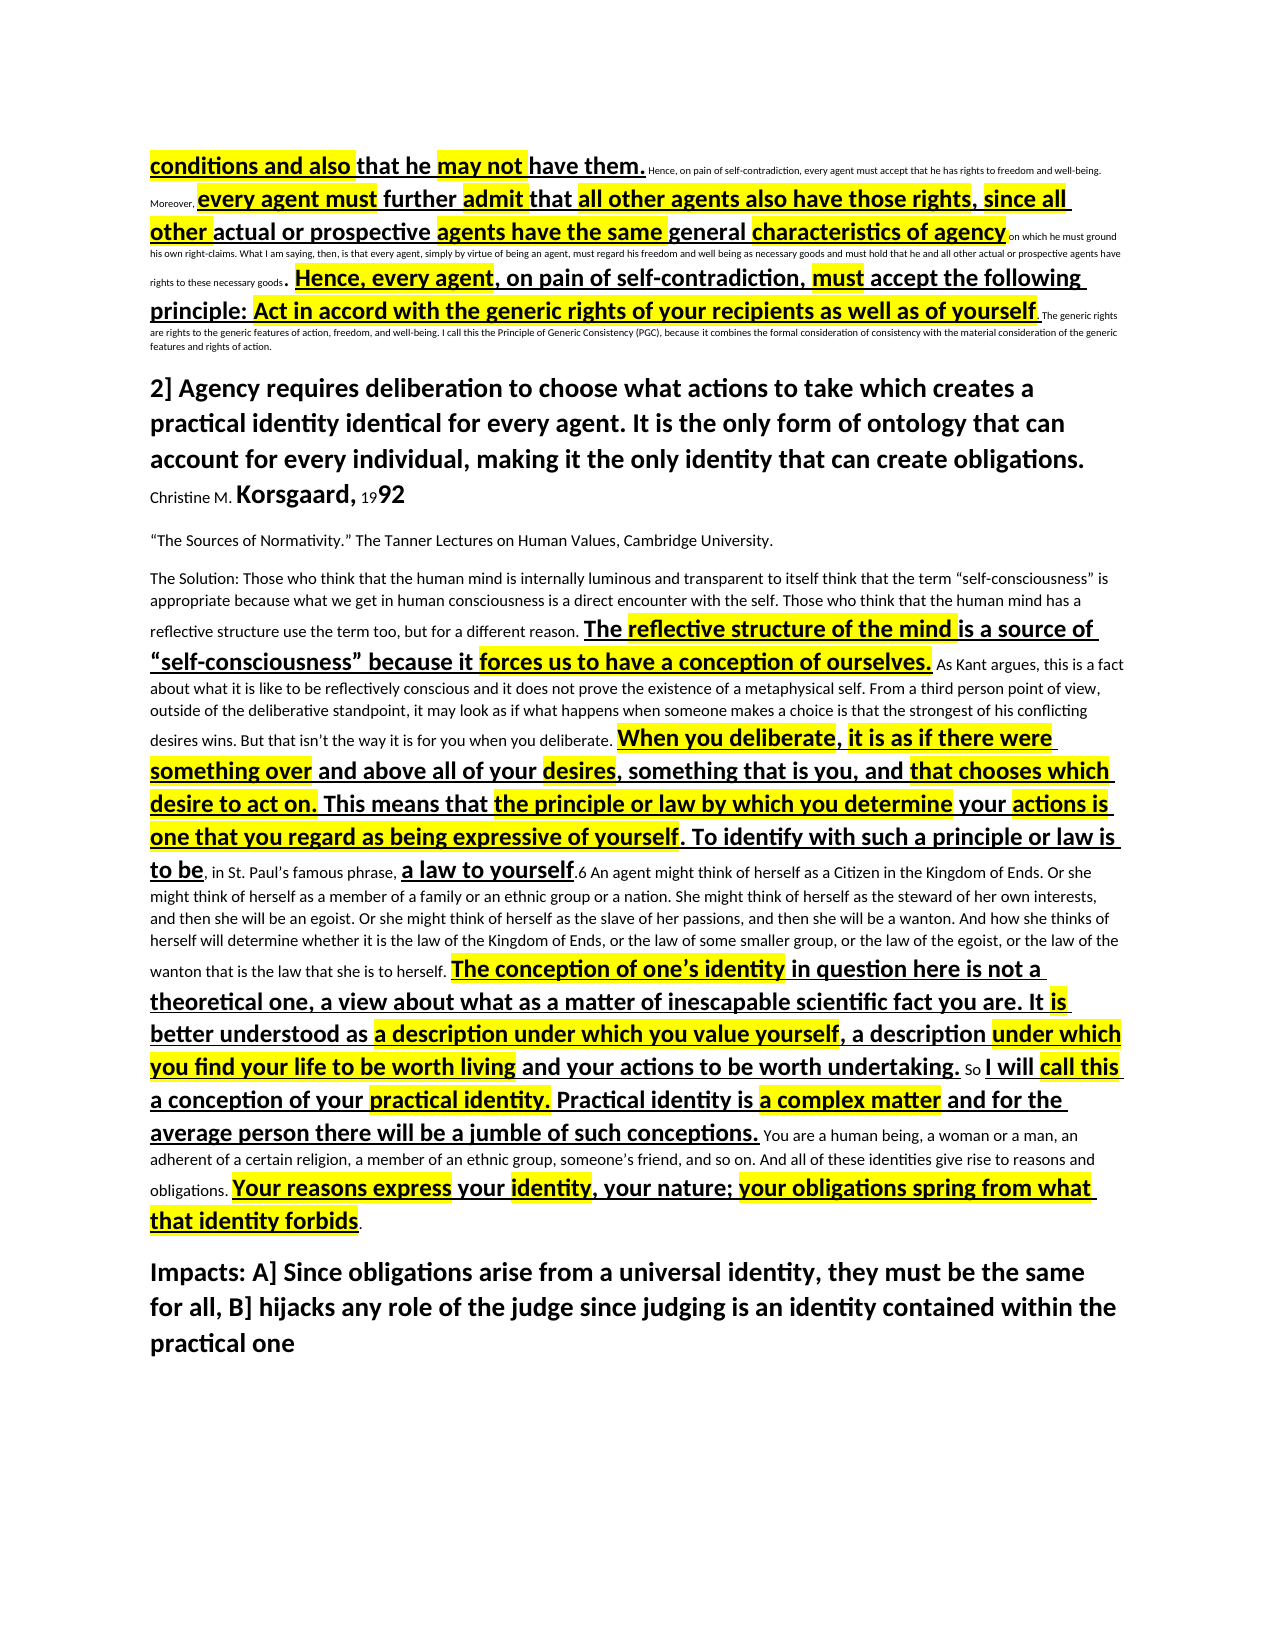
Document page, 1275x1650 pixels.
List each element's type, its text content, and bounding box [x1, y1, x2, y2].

text The Solution: Those who think that the human mind is internally luminous and transparent to itself think that the term “self-consciousness” is appropriate because what we get in human consciousness is a direct encounter with the self. Those who think that the human mind has a reflective structure use the term too, but for a different reason. The reflective structure of the mind is a source of “self-consciousness” because it forces us to have a conception of ourselves. As Kant argues, this is a fact about what it is like to be reflectively conscious and it does not prove the existence of a metaphysical self. From a third person point of view, outside of the deliberative standpoint, it may look as if what happens when someone makes a choice is that the strongest of his conflicting desires wins. But that isn’t the way it is for you when you deliberate. When you deliberate, it is as if there were something over and above all of your desires, something that is you, and that chooses which desire to act on. This means that the principle or law by which you determine your actions is one that you regard as being expressive of yourself. To identify with such a principle or law is to be, in St. Paul’s famous phrase, a law to yourself.6 An agent might think of herself as a Citizen in the Kingdom of Ends. Or she might think of herself as a member of a family or an ethnic group or a nation. She might think of herself as the steward of her own interests, and then she will be an egoist. Or she might think of herself as the slave of her passions, and then she will be a wanton. And how she thinks of herself will determine whether it is the law of the Kingdom of Ends, or the law of some smaller group, or the law of the egoist, or the law of the wanton that is the law that she is to herself. The conception of one’s identity in question here is not a theoretical one, a view about what as a matter of inescapable scientific fact you are. It is better understood as a description under which you value yourself, a description under which you find your life to be worth living and your actions to be worth undertaking. So I will call this a conception of your practical identity. Practical identity is a complex matter and for the average person there will be a jumble of such conceptions. You are a human being, a woman or a man, an adherent of a certain religion, a member of an ethnic group, someone’s friend, and so on. And all of these identities give rise to reasons and obligations. Your reasons express your identity, your nature; your obligations spring from what that identity forbids. [150, 568, 1125, 1236]
subtitle 2] Agency requires deliberation to choose what actions to take which creates a practical identity identical for every agent. It is the only form of ontology that can account for every individual, making it the only identity that can create obligations. [150, 371, 1125, 475]
text Christine M. Korsgaard, 1992 [150, 478, 1125, 511]
subtitle Impacts: A] Since obligations arise from a universal identity, they must be the same for all, B] hijacks any role of the judge since judging is an identity contained within the practical one [150, 1255, 1125, 1359]
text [150, 150, 1125, 353]
text “The Sources of Normativity.” The Tanner Lectures on Human Values, Cambridge University. [150, 530, 1125, 550]
